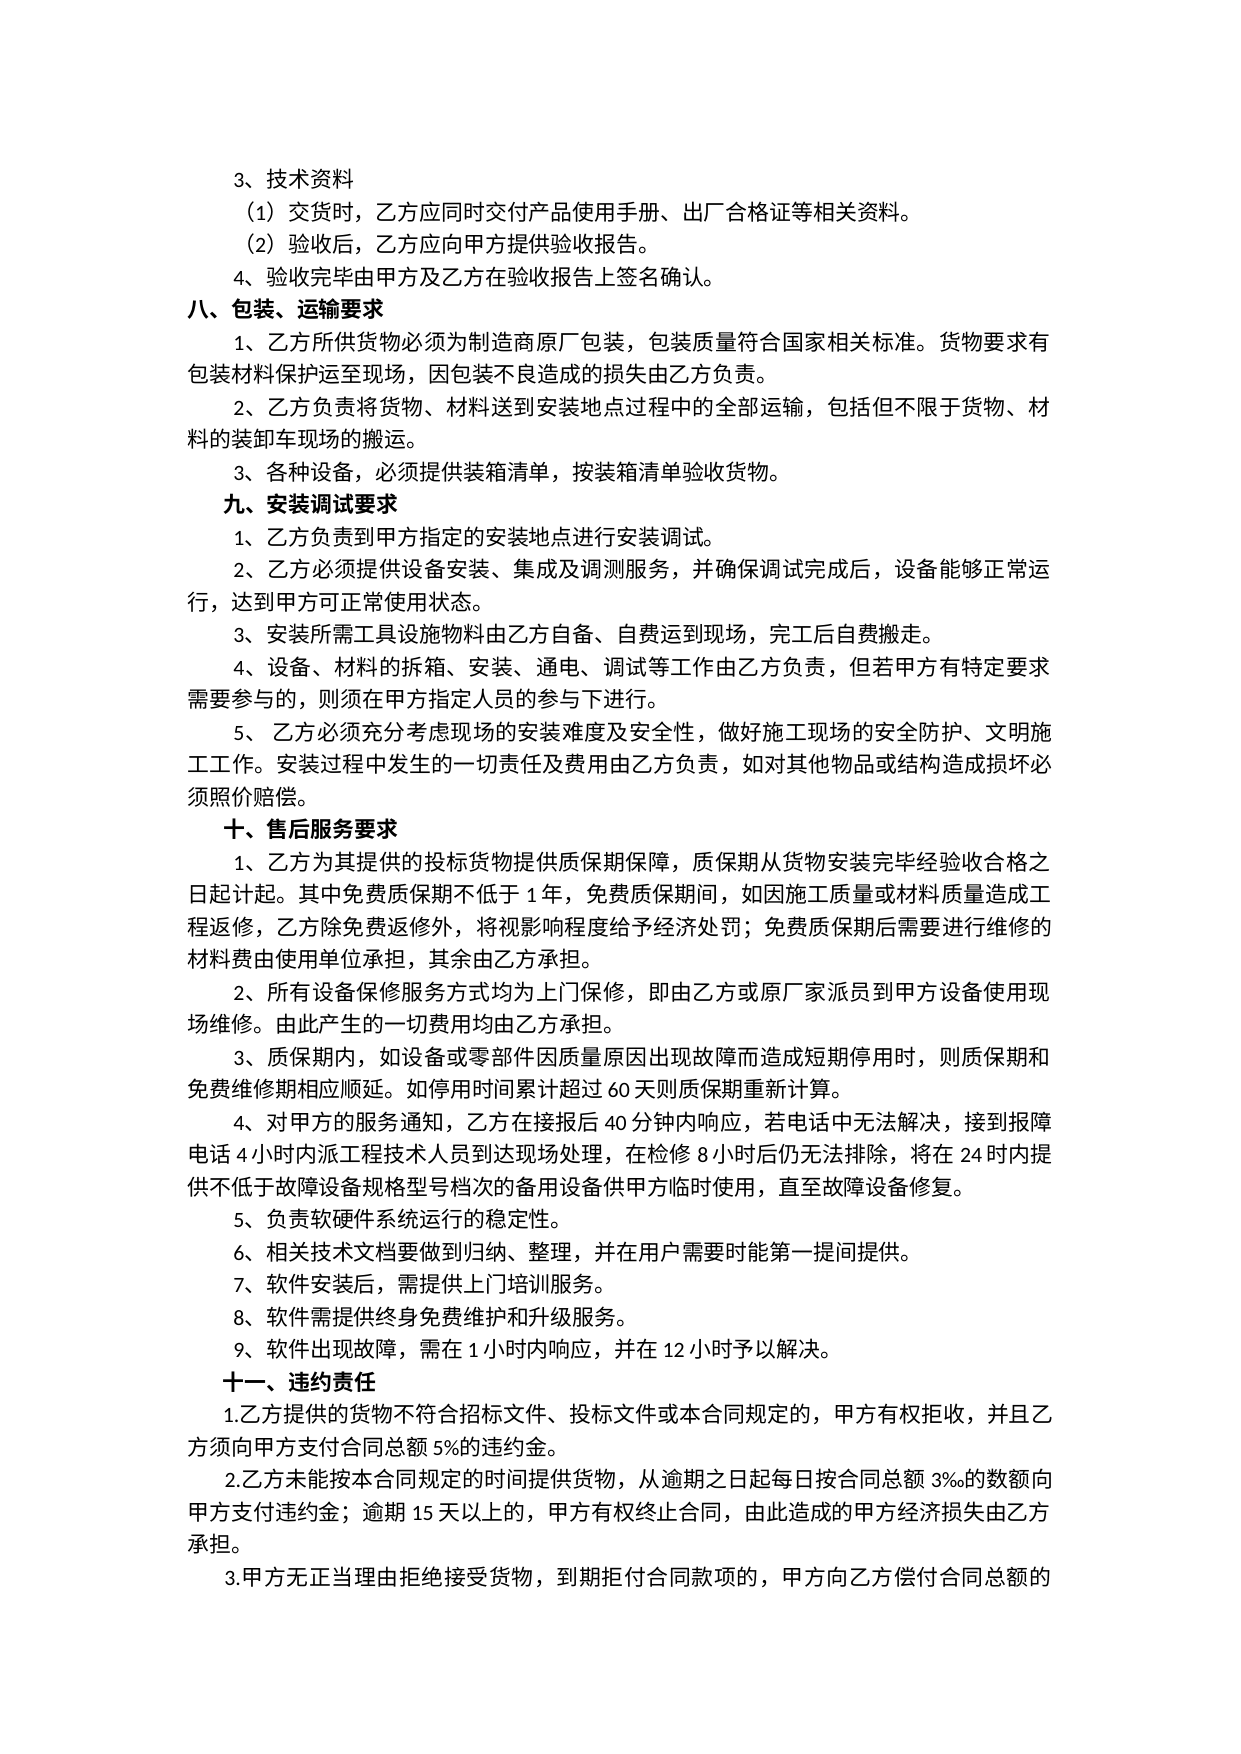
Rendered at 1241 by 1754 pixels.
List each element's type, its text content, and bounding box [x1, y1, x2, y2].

text 3、技术资料 [187, 162, 1053, 194]
text 2、乙方必须提供设备安装、集成及调测服务，并确保调试完成后，设备能够正常运行，达到甲方可正常使用状态。 [187, 552, 1053, 617]
text 2、乙方负责将货物、材料送到安装地点过程中的全部运输，包括但不限于货物、材料的装卸车现场的搬运。 [187, 389, 1053, 454]
text （1）交货时，乙方应同时交付产品使用手册、出厂合格证等相关资料。 [187, 194, 1053, 227]
text 5、负责软硬件系统运行的稳定性。 [187, 1202, 1053, 1234]
text 十、售后服务要求 [187, 812, 1053, 844]
text 6、相关技术文档要做到归纳、整理，并在用户需要时能第一提间提供。 [187, 1234, 1053, 1267]
text 1、乙方负责到甲方指定的安装地点进行安装调试。 [187, 519, 1053, 552]
text 4、设备、材料的拆箱、安装、通电、调试等工作由乙方负责，但若甲方有特定要求需要参与的，则须在甲方指定人员的参与下进行。 [187, 649, 1053, 714]
text 4、对甲方的服务通知，乙方在接报后40分钟内响应，若电话中无法解决，接到报障电话4小时内派工程技术人员到达现场处理，在检修8小时后仍无法排除，将在24时内提供不低于故障设备规格型号档次的备用设备供甲方临时使用，直至故障设备修复。 [187, 1104, 1053, 1202]
text 1、乙方为其提供的投标货物提供质保期保障，质保期从货物安装完毕经验收合格之日起计起。其中免费质保期不低于1年，免费质保期间，如因施工质量或材料质量造成工程返修，乙方除免费返修外，将视影响程度给予经济处罚；免费质保期后需要进行维修的材料费由使用单位承担，其余由乙方承担。 [187, 844, 1053, 974]
text 九、安装调试要求 [187, 487, 1053, 519]
text （2）验收后，乙方应向甲方提供验收报告。 [187, 227, 1053, 259]
text 2.乙方未能按本合同规定的时间提供货物，从逾期之日起每日按合同总额3‰的数额向甲方支付违约金；逾期15天以上的，甲方有权终止合同，由此造成的甲方经济损失由乙方承担。 [187, 1462, 1053, 1559]
text 1、乙方所供货物必须为制造商原厂包装，包装质量符合国家相关标准。货物要求有包装材料保护运至现场，因包装不良造成的损失由乙方负责。 [187, 324, 1053, 389]
text 8、软件需提供终身免费维护和升级服务。 [187, 1299, 1053, 1332]
text 2、所有设备保修服务方式均为上门保修，即由乙方或原厂家派员到甲方设备使用现场维修。由此产生的一切费用均由乙方承担。 [187, 974, 1053, 1039]
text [187, 1559, 1053, 1592]
text 3、质保期内，如设备或零部件因质量原因出现故障而造成短期停用时，则质保期和免费维修期相应顺延。如停用时间累计超过60天则质保期重新计算。 [187, 1039, 1053, 1104]
text 3、安装所需工具设施物料由乙方自备、自费运到现场，完工后自费搬走。 [187, 617, 1053, 649]
text 7、软件安装后，需提供上门培训服务。 [187, 1267, 1053, 1299]
text 5、 乙方必须充分考虑现场的安装难度及安全性，做好施工现场的安全防护、文明施工工作。安装过程中发生的一切责任及费用由乙方负责，如对其他物品或结构造成损坏必须照价赔偿。 [187, 714, 1053, 812]
text 十一、违约责任 [187, 1364, 1053, 1397]
text 3、各种设备，必须提供装箱清单，按装箱清单验收货物。 [187, 454, 1053, 487]
text 4、验收完毕由甲方及乙方在验收报告上签名确认。 [187, 259, 1053, 292]
text 9、软件出现故障，需在1小时内响应，并在12小时予以解决。 [187, 1332, 1053, 1364]
text 八、包装、运输要求 [187, 292, 1053, 324]
text 1.乙方提供的货物不符合招标文件、投标文件或本合同规定的，甲方有权拒收，并且乙方须向甲方支付合同总额5%的违约金。 [187, 1397, 1053, 1462]
